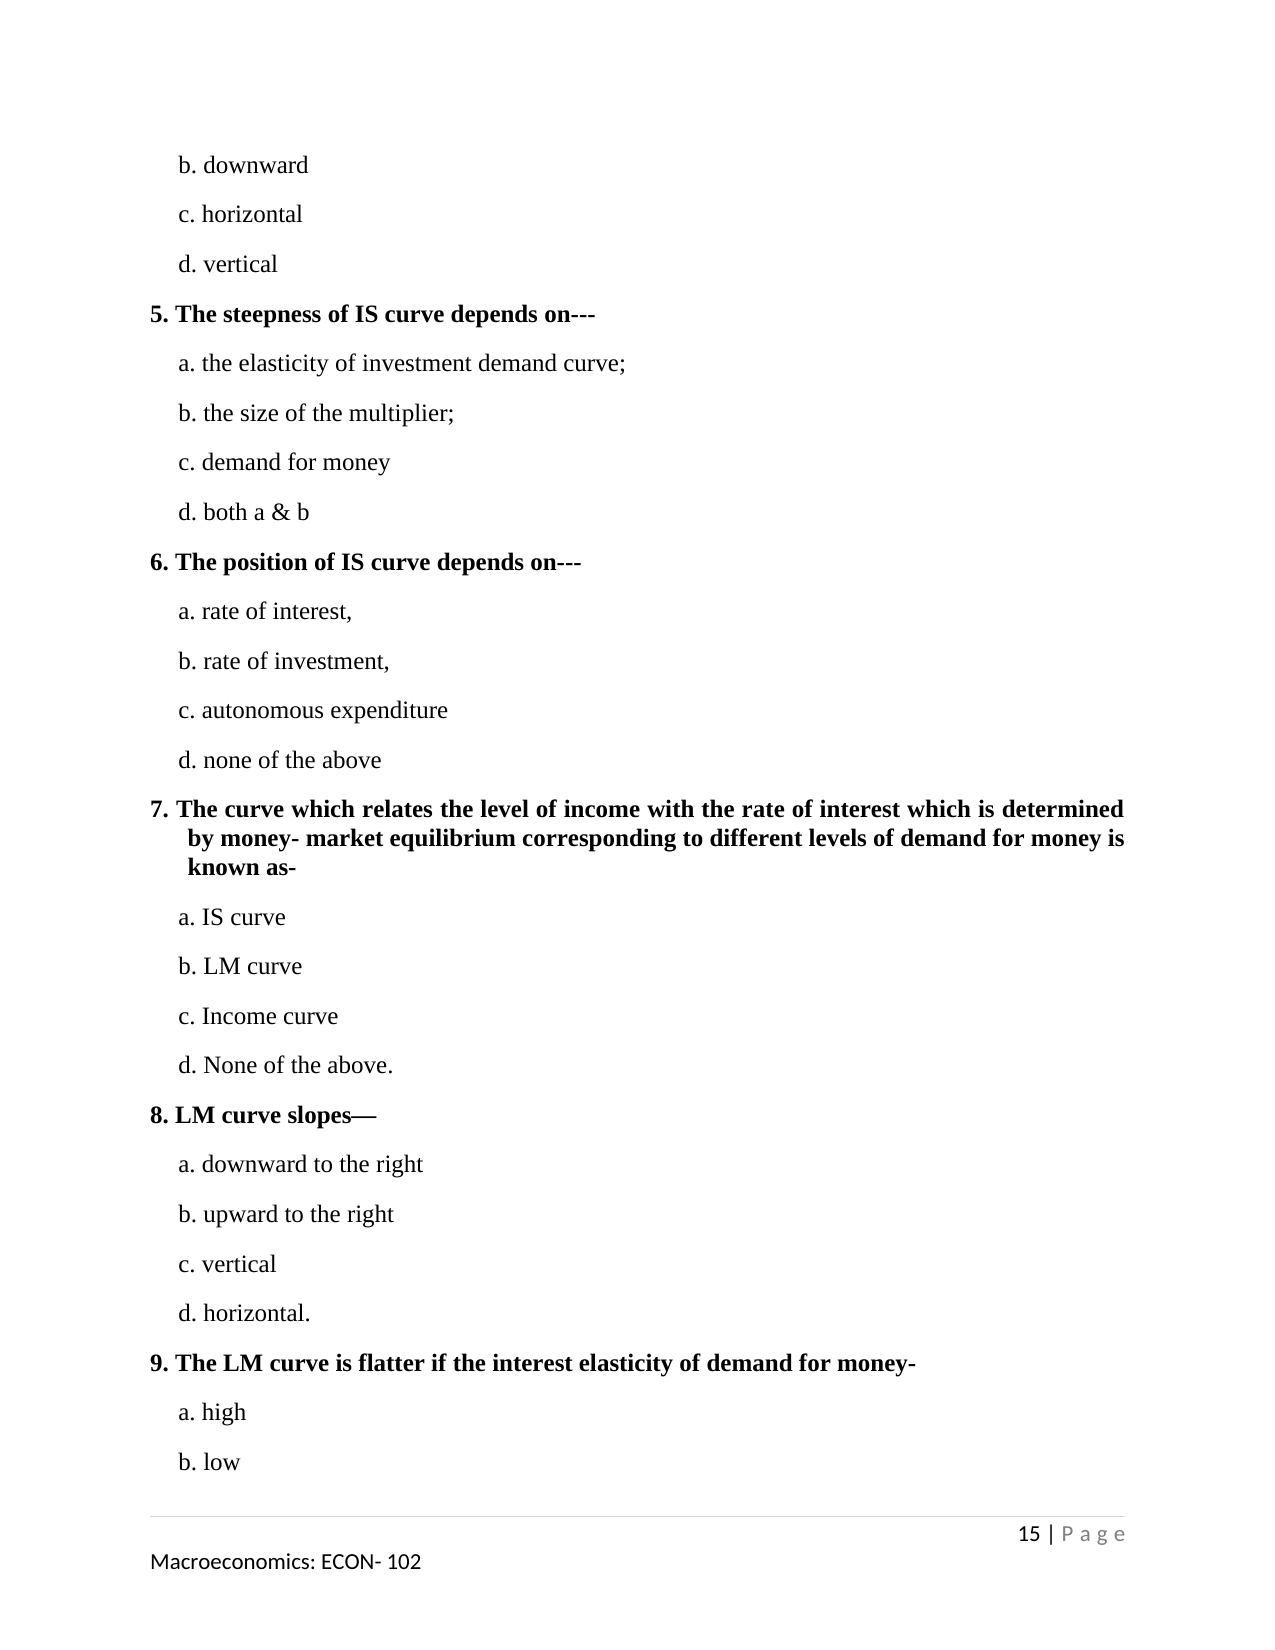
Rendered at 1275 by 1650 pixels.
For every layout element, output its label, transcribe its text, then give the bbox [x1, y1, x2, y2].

text d. both a & b [178, 497, 1125, 526]
text b. downward [178, 150, 1125, 179]
text d. None of the above. [178, 1050, 1125, 1079]
text c. vertical [178, 1249, 1125, 1277]
text c. demand for money [178, 447, 1125, 476]
text b. upward to the right [178, 1199, 1125, 1228]
text a. downward to the right [178, 1149, 1125, 1178]
text 8. LM curve slopes— [150, 1100, 1125, 1129]
text c. Income curve [178, 1001, 1125, 1029]
text b. the size of the multiplier; [178, 398, 1125, 427]
text 6. The position of IS curve depends on--- [150, 547, 1125, 575]
text c. autonomous expenditure [178, 695, 1125, 724]
text a. IS curve [178, 902, 1125, 930]
text b. rate of investment, [178, 646, 1125, 674]
text b. low [178, 1447, 1125, 1476]
text 9. The LM curve is flatter if the interest elasticity of demand for money- [150, 1348, 1125, 1377]
text d. none of the above [178, 745, 1125, 774]
text a. high [178, 1397, 1125, 1426]
text 5. The steepness of IS curve depends on--- [150, 299, 1125, 327]
text c. horizontal [178, 199, 1125, 228]
text b. LM curve [178, 951, 1125, 980]
text d. horizontal. [178, 1298, 1125, 1327]
text a. the elasticity of investment demand curve; [178, 348, 1125, 377]
text 7. The curve which relates the level of income with the rate of interest which is determined by money- market equilibrium corresponding to different levels of demand for money is known as- [150, 794, 1125, 881]
text d. vertical [178, 249, 1125, 278]
text a. rate of interest, [178, 596, 1125, 625]
